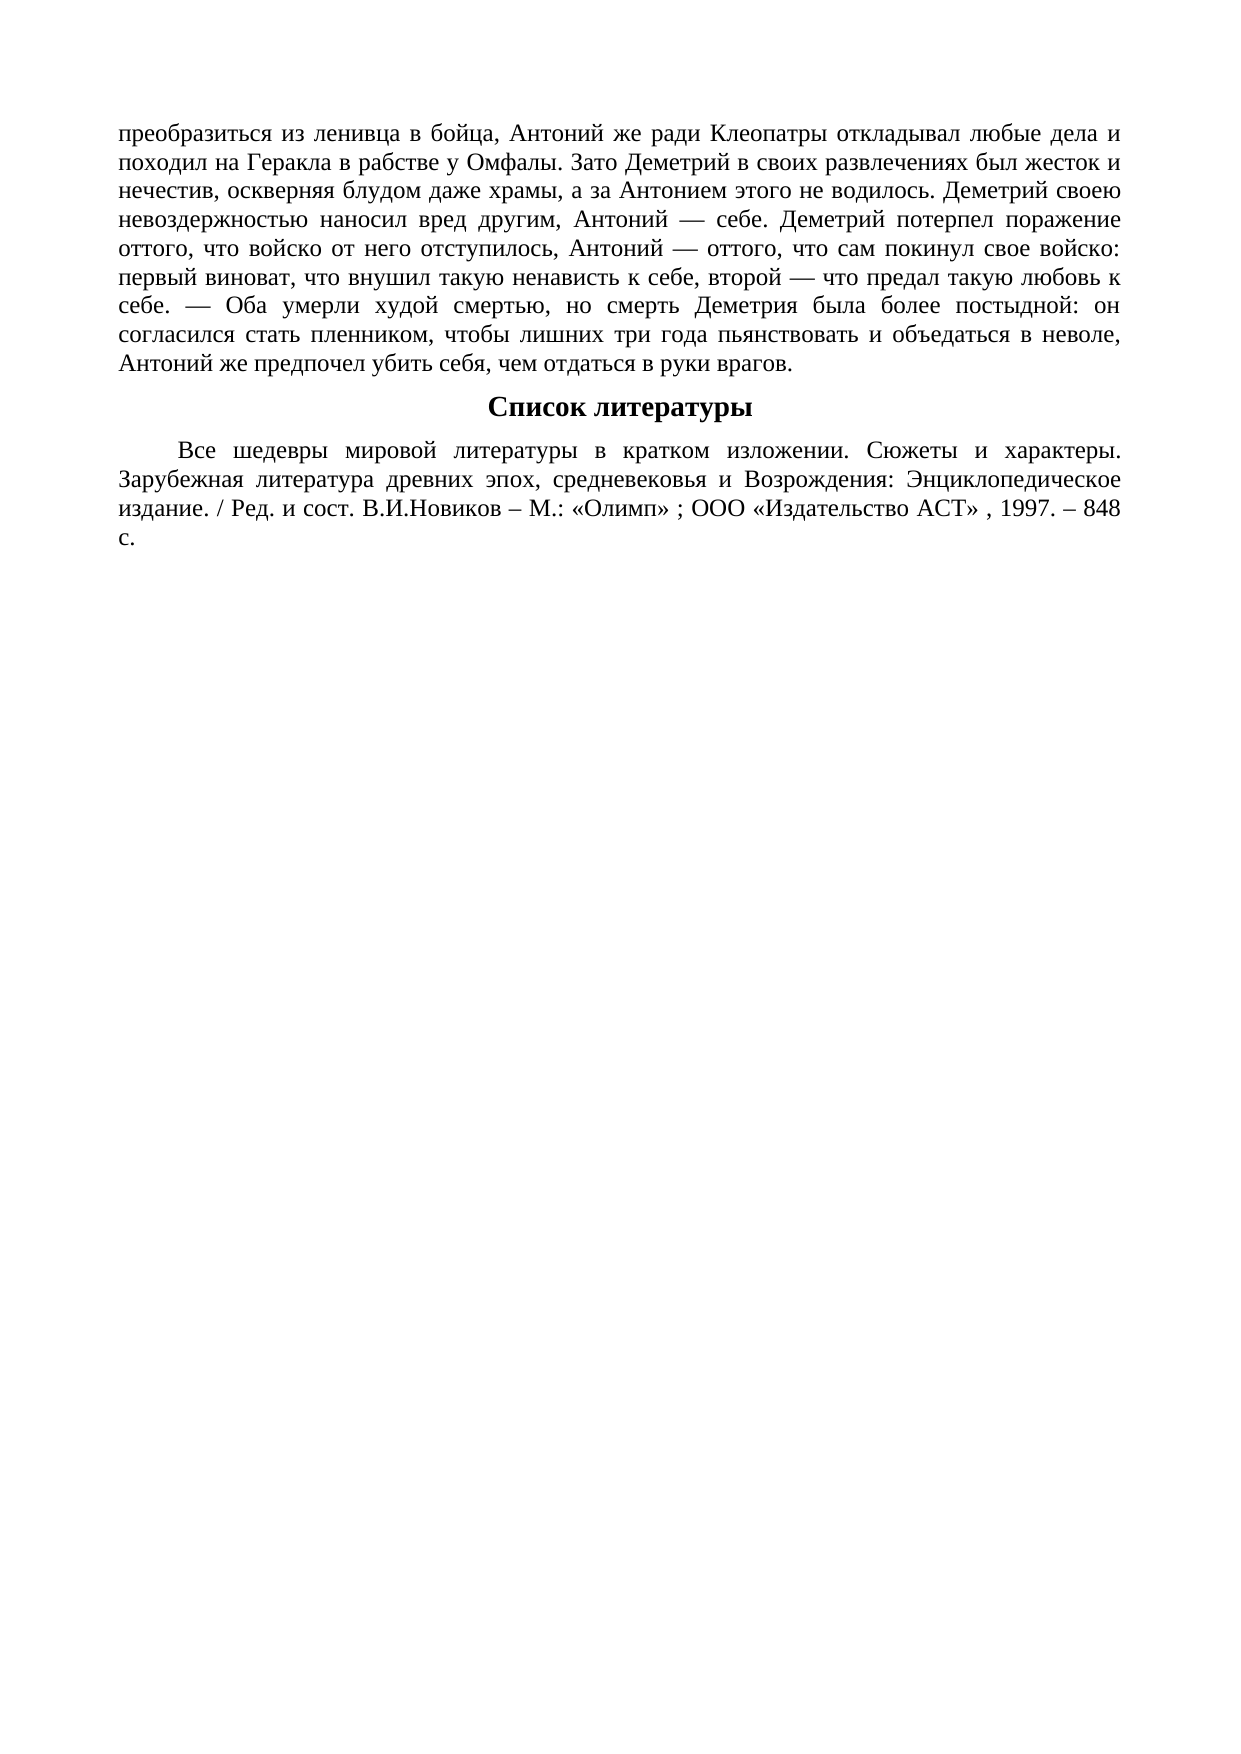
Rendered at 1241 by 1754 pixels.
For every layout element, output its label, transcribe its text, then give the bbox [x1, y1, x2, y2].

text Все шедевры мировой литературы в кратком изложении. Сюжеты и характеры. Зарубежная литература древних эпох, средневековья и Возрождения: Энциклопедическое издание. / Ред. и сост. В.И.Новиков – М.: «Олимп» ; ООО «Издательство ACT» , 1997. – 848 с. [118, 435, 1122, 550]
text Список литературы [118, 389, 1122, 423]
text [118, 118, 1122, 377]
